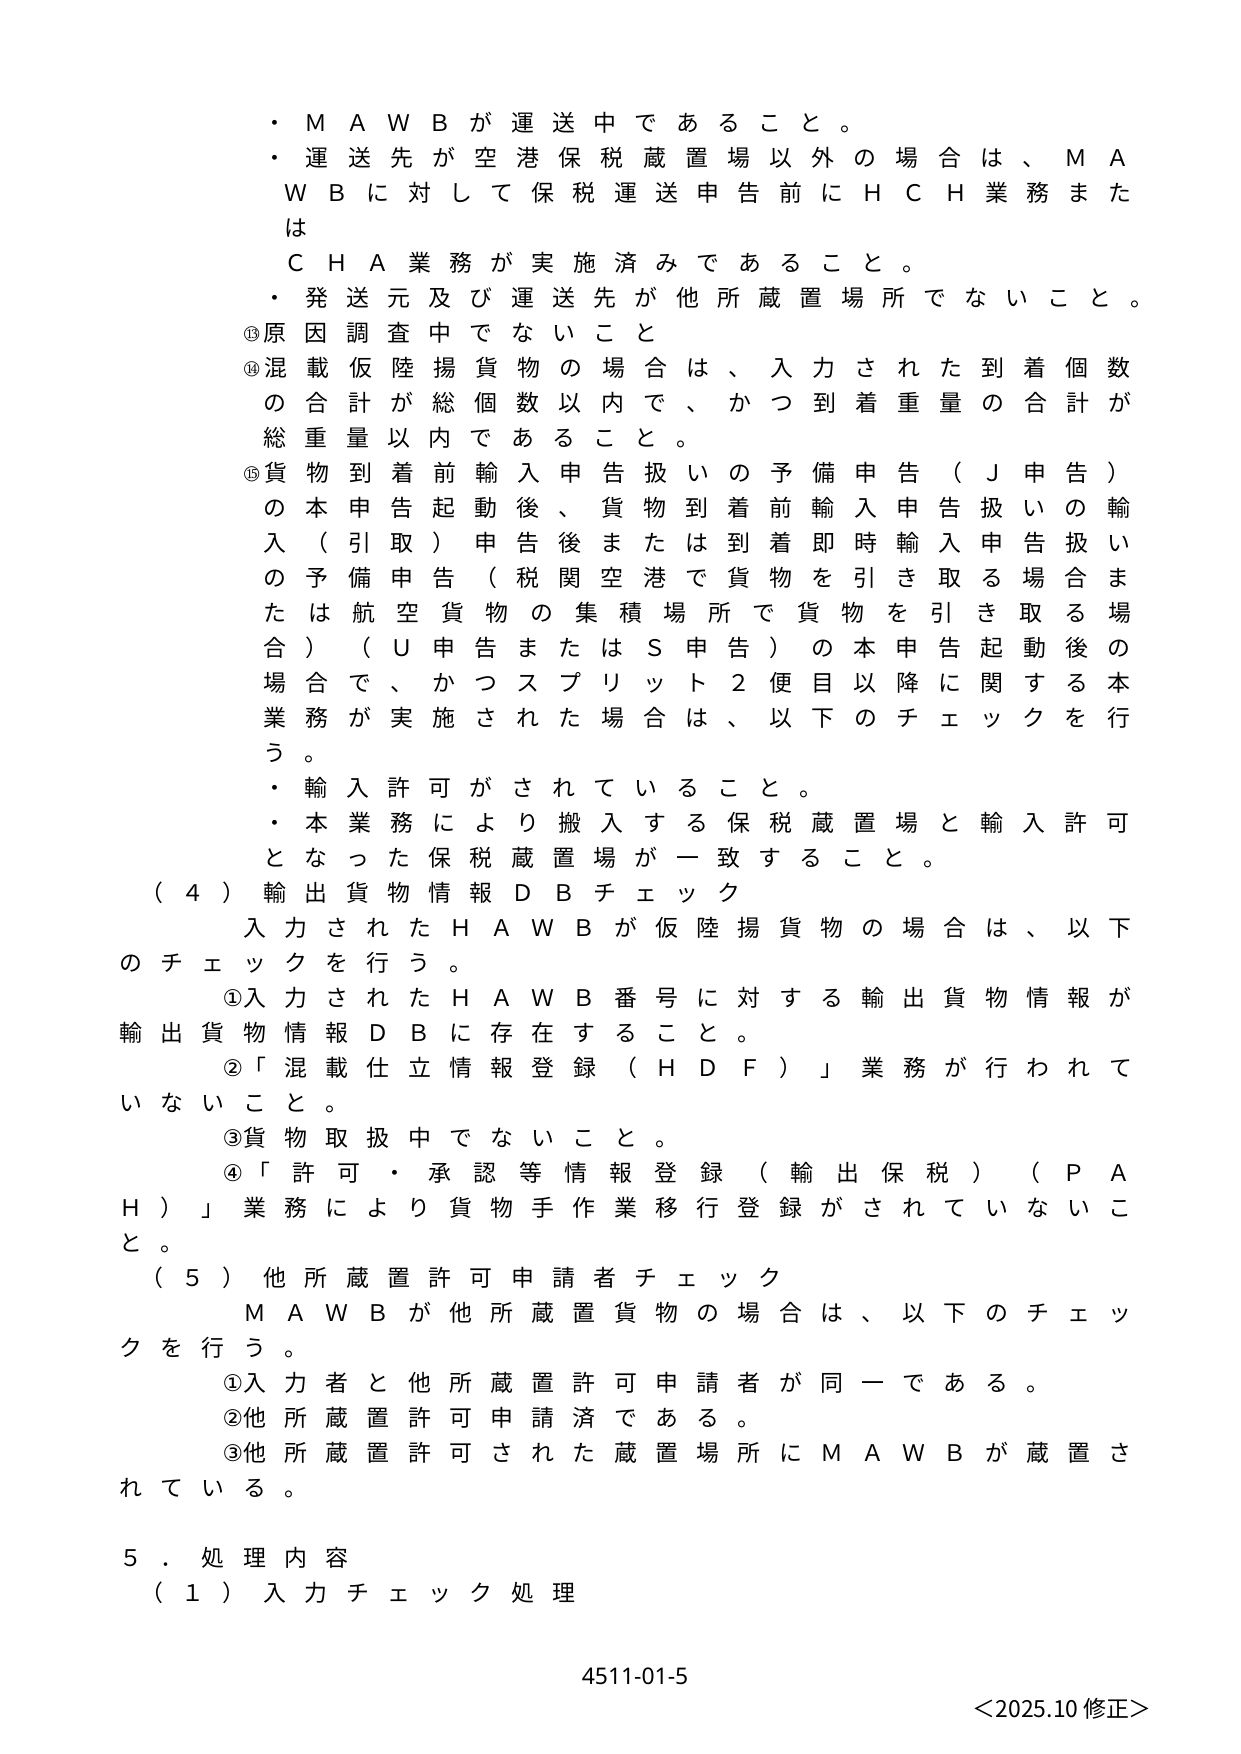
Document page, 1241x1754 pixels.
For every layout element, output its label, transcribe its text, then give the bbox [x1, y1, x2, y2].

text ＭＡＷＢが他所蔵置貨物の場合は、以下のチェックを行う。 [119, 1294, 1150, 1364]
text （４）輸出貨物情報ＤＢチェック [119, 874, 1150, 909]
text ・運送先が空港保税蔵置場以外の場合は、ＭＡＷＢに対して保税運送申告前にＨＣＨ業務または ＣＨＡ業務が実施済みであること。 [244, 139, 1150, 279]
text ⑬原因調査中でないこと [119, 314, 1150, 349]
text ②「混載仕立情報登録（ＨＤＦ）」業務が行われていないこと。 [119, 1049, 1150, 1119]
text ④「許可・承認等情報登録（輸出保税）（ＰＡＨ）」業務により貨物手作業移行登録がされていないこと。 [119, 1154, 1150, 1259]
text ・発送元及び運送先が他所蔵置場所でないこと。 [244, 279, 1150, 314]
text ②他所蔵置許可申請済である。 [119, 1399, 1150, 1434]
text ・ＭＡＷＢが運送中であること。 [243, 104, 1150, 139]
text ①入力されたＨＡＷＢ番号に対する輸出貨物情報が輸出貨物情報ＤＢに存在すること。 [119, 979, 1150, 1049]
text ・輸入許可がされていること。 [244, 769, 1150, 804]
text ③他所蔵置許可された蔵置場所にＭＡＷＢが蔵置されている。 [119, 1434, 1150, 1504]
text ⑭混載仮陸揚貨物の場合は、入力された到着個数の合計が総個数以内で、かつ到着重量の合計が総重量以内であること。 [222, 349, 1150, 454]
text ①入力者と他所蔵置許可申請者が同一である。 [119, 1364, 1150, 1399]
text （１）入力チェック処理 [119, 1574, 1150, 1609]
text ５．処理内容 [119, 1539, 1150, 1574]
text ・本業務により搬入する保税蔵置場と輸入許可となった保税蔵置場が一致すること。 [244, 804, 1150, 874]
text ⑮貨物到着前輸入申告扱いの予備申告（Ｊ申告）の本申告起動後、貨物到着前輸入申告扱いの輸入（引取）申告後または到着即時輸入申告扱いの予備申告（税関空港で貨物を引き取る場合または航空貨物の集積場所で貨物を引き取る場合）（Ｕ申告またはＳ申告）の本申告起動後の場合で、かつスプリット２便目以降に関する本業務が実施された場合は、以下のチェックを行う。 [223, 454, 1150, 769]
text ③貨物取扱中でないこと。 [119, 1119, 1150, 1154]
text （５）他所蔵置許可申請者チェック [119, 1259, 1150, 1294]
text 入力されたＨＡＷＢが仮陸揚貨物の場合は、以下のチェックを行う。 [119, 909, 1150, 979]
